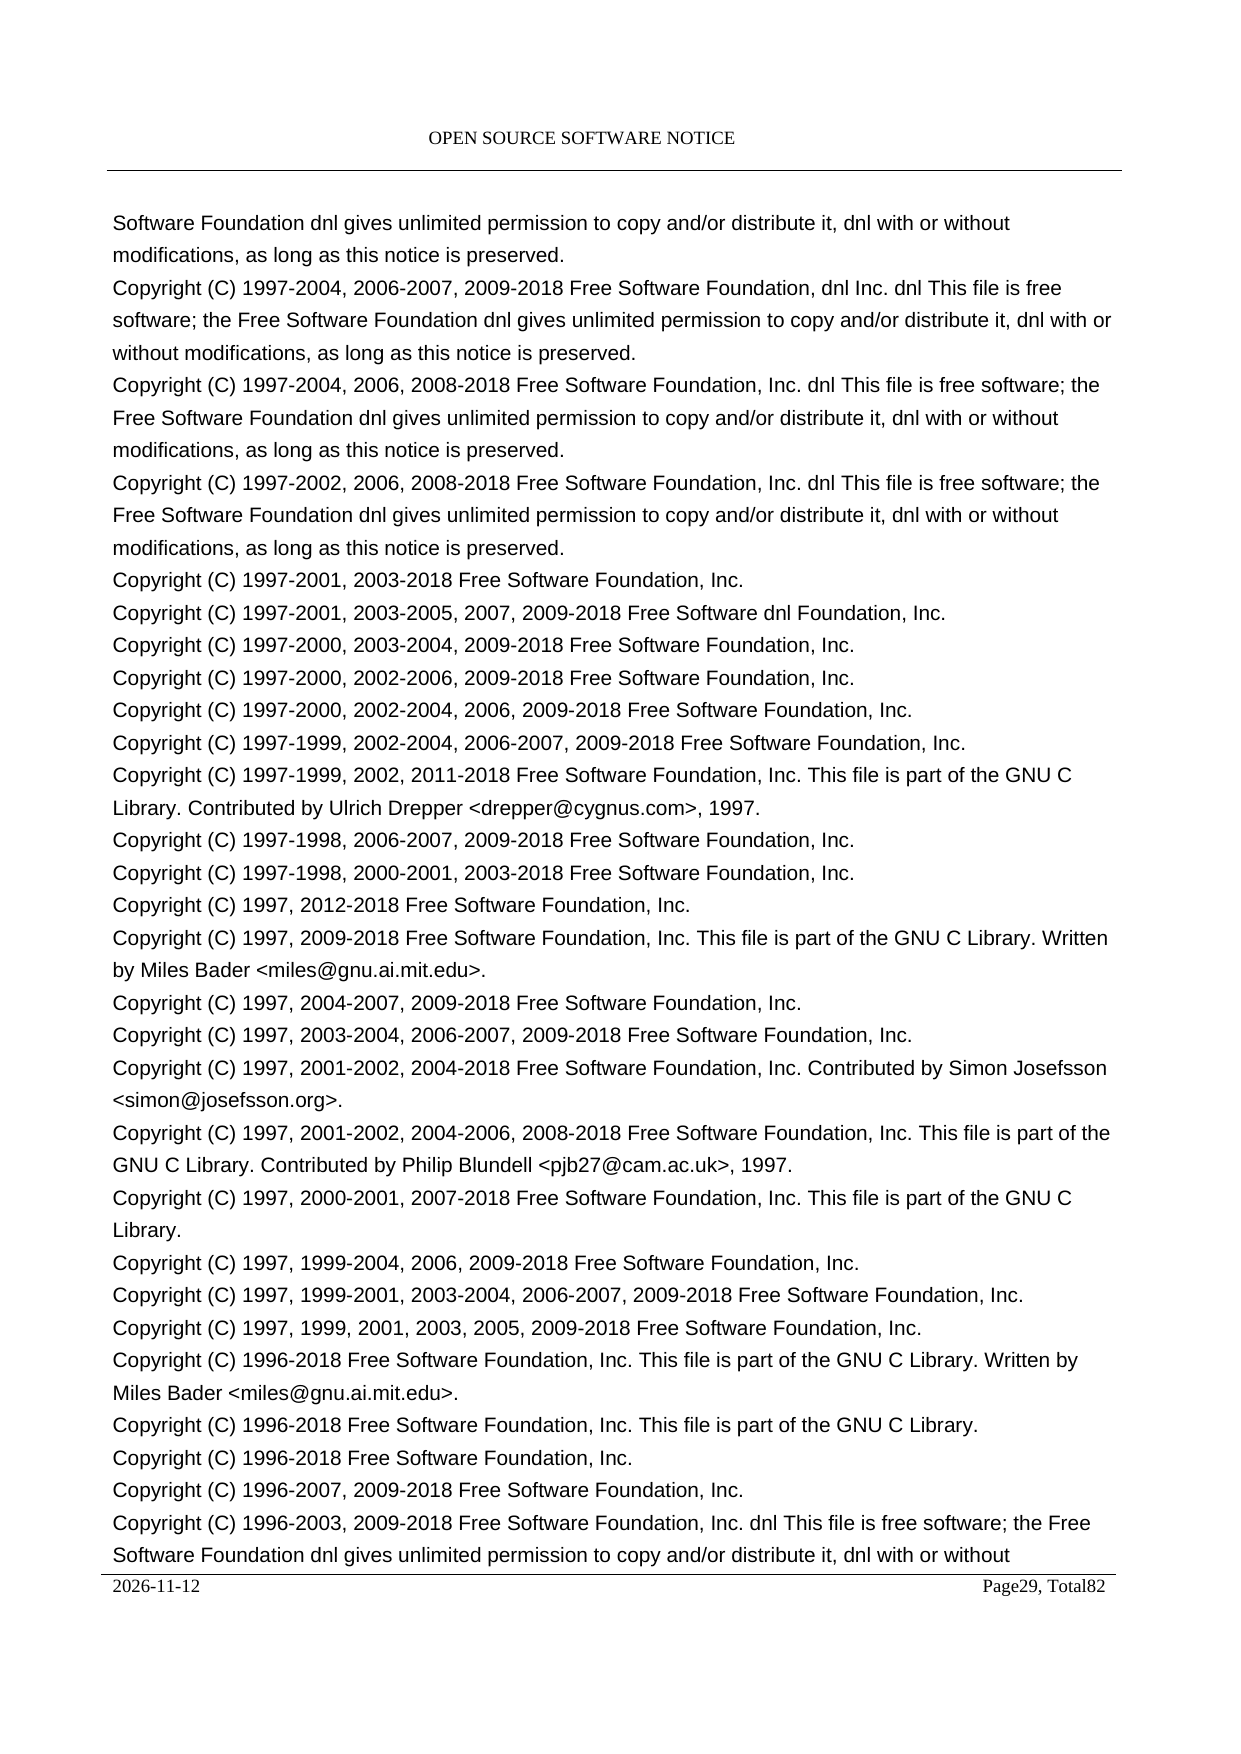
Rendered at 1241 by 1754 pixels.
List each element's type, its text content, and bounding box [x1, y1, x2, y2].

text Copyright (C) 1996-2018 Free Software Foundation, Inc. This file is part of the GNU C Library. [112, 1409, 1128, 1441]
text Copyright (C) 1997-2002, 2006, 2008-2018 Free Software Foundation, Inc. dnl This file is free software; the Free Software Foundation dnl gives unlimited permission to copy and/or distribute it, dnl with or without modifications, as long as this notice is preserved. [112, 466, 1128, 564]
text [112, 1506, 1128, 1571]
text Copyright (C) 1997, 2012-2018 Free Software Foundation, Inc. [112, 889, 1128, 921]
text Copyright (C) 1997, 2009-2018 Free Software Foundation, Inc. This file is part of the GNU C Library. Written by Miles Bader <miles@gnu.ai.mit.edu>. [112, 921, 1128, 986]
text Copyright (C) 1997-1999, 2002, 2011-2018 Free Software Foundation, Inc. This file is part of the GNU C Library. Contributed by Ulrich Drepper <drepper@cygnus.com>, 1997. [112, 759, 1128, 824]
text Copyright (C) 1997-2000, 2002-2004, 2006, 2009-2018 Free Software Foundation, Inc. [112, 694, 1128, 726]
text Copyright (C) 1997-2000, 2002-2006, 2009-2018 Free Software Foundation, Inc. [112, 661, 1128, 694]
text Copyright (C) 1997-2004, 2006-2007, 2009-2018 Free Software Foundation, dnl Inc. dnl This file is free software; the Free Software Foundation dnl gives unlimited permission to copy and/or distribute it, dnl with or without modifications, as long as this notice is preserved. [112, 271, 1128, 369]
text Copyright (C) 1997-1999, 2002-2004, 2006-2007, 2009-2018 Free Software Foundation, Inc. [112, 726, 1128, 759]
text Copyright (C) 1997-2001, 2003-2018 Free Software Foundation, Inc. [112, 564, 1128, 596]
text Copyright (C) 1997-1998, 2006-2007, 2009-2018 Free Software Foundation, Inc. [112, 824, 1128, 856]
text Copyright (C) 1997-2004, 2006, 2008-2018 Free Software Foundation, Inc. dnl This file is free software; the Free Software Foundation dnl gives unlimited permission to copy and/or distribute it, dnl with or without modifications, as long as this notice is preserved. [112, 369, 1128, 466]
text Copyright (C) 1997, 1999-2001, 2003-2004, 2006-2007, 2009-2018 Free Software Foundation, Inc. [112, 1279, 1128, 1311]
text Copyright (C) 1997, 2001-2002, 2004-2018 Free Software Foundation, Inc. Contributed by Simon Josefsson <simon@josefsson.org>. [112, 1051, 1128, 1116]
text Copyright (C) 1997, 2001-2002, 2004-2006, 2008-2018 Free Software Foundation, Inc. This file is part of the GNU C Library. Contributed by Philip Blundell <pjb27@cam.ac.uk>, 1997. [112, 1116, 1128, 1181]
text Copyright (C) 1997, 1999-2004, 2006, 2009-2018 Free Software Foundation, Inc. [112, 1246, 1128, 1279]
text Copyright (C) 1997, 1999, 2001, 2003, 2005, 2009-2018 Free Software Foundation, Inc. [112, 1311, 1128, 1344]
text Copyright (C) 1997, 2003-2004, 2006-2007, 2009-2018 Free Software Foundation, Inc. [112, 1019, 1128, 1051]
text Copyright (C) 1997-2001, 2003-2005, 2007, 2009-2018 Free Software dnl Foundation, Inc. [112, 596, 1128, 629]
text Copyright (C) 1997, 2000-2001, 2007-2018 Free Software Foundation, Inc. This file is part of the GNU C Library. [112, 1181, 1128, 1246]
text Copyright (C) 1996-2018 Free Software Foundation, Inc. [112, 1441, 1128, 1474]
text Copyright (C) 1997-1998, 2000-2001, 2003-2018 Free Software Foundation, Inc. [112, 856, 1128, 889]
text Copyright (C) 1997, 2004-2007, 2009-2018 Free Software Foundation, Inc. [112, 986, 1128, 1019]
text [112, 206, 1128, 271]
text Copyright (C) 1996-2007, 2009-2018 Free Software Foundation, Inc. [112, 1474, 1128, 1506]
text Copyright (C) 1997-2000, 2003-2004, 2009-2018 Free Software Foundation, Inc. [112, 629, 1128, 661]
text Copyright (C) 1996-2018 Free Software Foundation, Inc. This file is part of the GNU C Library. Written by Miles Bader <miles@gnu.ai.mit.edu>. [112, 1344, 1128, 1409]
